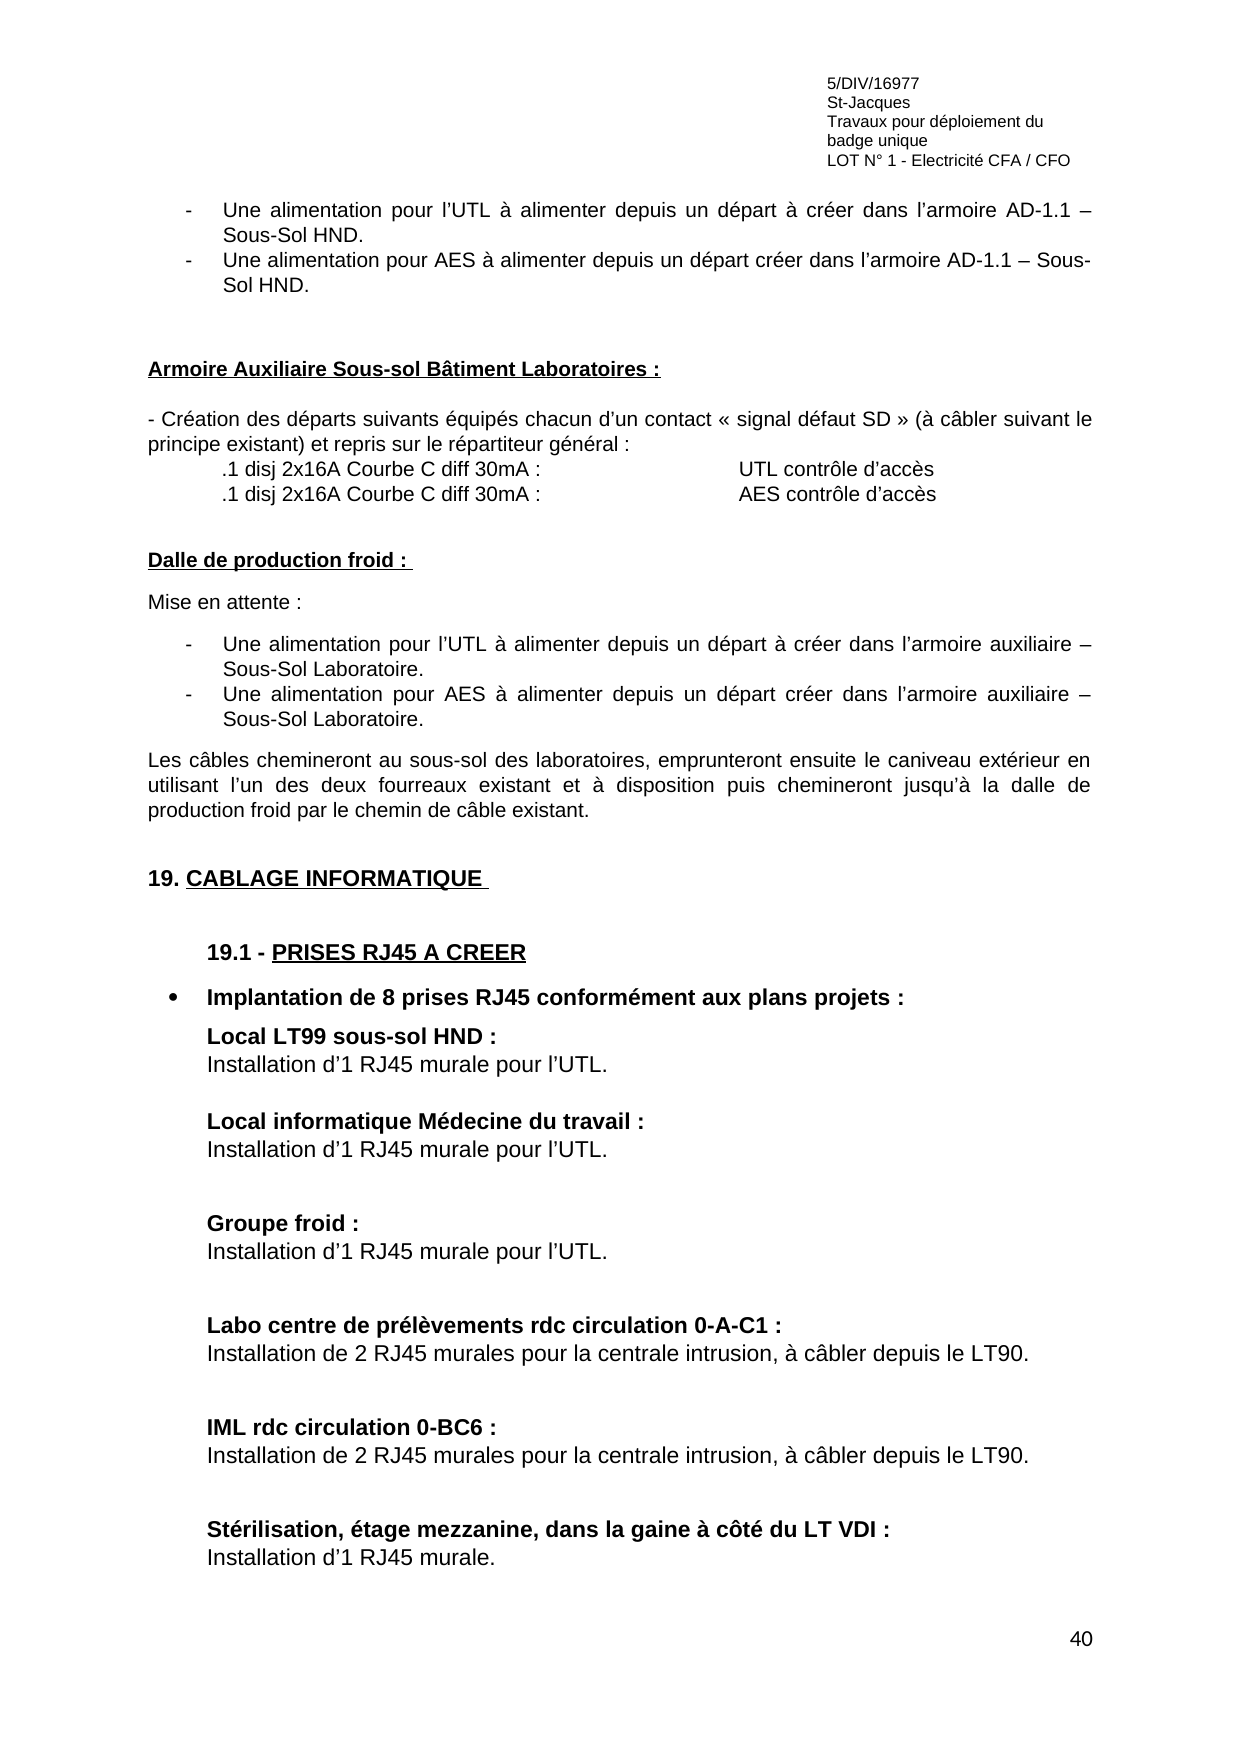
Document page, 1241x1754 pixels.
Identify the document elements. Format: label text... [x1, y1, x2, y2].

text Mise en attente : [148, 589, 1093, 614]
text Installation d’1 RJ45 murale pour l’UTL. [148, 1238, 1093, 1265]
text Armoire Auxiliaire Sous-sol Bâtiment Laboratoires : [148, 356, 1093, 381]
text Local informatique Médecine du travail : [148, 1108, 1093, 1134]
text Installation d’1 RJ45 murale pour l’UTL. [148, 1051, 1093, 1077]
text Stérilisation, étage mezzanine, dans la gaine à côté du LT VDI : [148, 1516, 1093, 1542]
text .1 disj 2x16A Courbe C diff 30mA : AES contrôle d’accès [148, 481, 1093, 506]
text Local LT99 sous-sol HND : [148, 1023, 1093, 1049]
text Dalle de production froid : [148, 548, 1093, 573]
text Installation de 2 RJ45 murales pour la centrale intrusion, à câbler depuis le LT90. [148, 1442, 1093, 1469]
list Une alimentation pour l’UTL à alimenter depuis un départ à créer dans l’armoire AD-1.1 – Sous-Sol HND. [185, 198, 1093, 248]
text IML rdc circulation 0-BC6 : [148, 1414, 1093, 1440]
text 19. CABLAGE INFORMATIQUE [148, 865, 1093, 891]
list Une alimentation pour AES à alimenter depuis un départ créer dans l’armoire AD-1.1 – Sous-Sol HND. [185, 248, 1093, 298]
list Implantation de 8 prises RJ45 conformément aux plans projets : [169, 984, 1093, 1010]
text Installation de 2 RJ45 murales pour la centrale intrusion, à câbler depuis le LT90. [148, 1340, 1093, 1367]
list Une alimentation pour l’UTL à alimenter depuis un départ à créer dans l’armoire auxiliaire – Sous-Sol Laboratoire. [185, 631, 1093, 681]
text Installation d’1 RJ45 murale pour l’UTL. [148, 1136, 1093, 1163]
text Installation d’1 RJ45 murale. [148, 1544, 1093, 1571]
text Groupe froid : [148, 1210, 1093, 1236]
text .1 disj 2x16A Courbe C diff 30mA : UTL contrôle d’accès [148, 456, 1093, 481]
text 19.1 - PRISES RJ45 A CREER [148, 939, 1093, 965]
list Une alimentation pour AES à alimenter depuis un départ créer dans l’armoire auxiliaire – Sous-Sol Laboratoire. [185, 681, 1093, 731]
text Les câbles chemineront au sous-sol des laboratoires, emprunteront ensuite le caniveau extérieur en utilisant l’un des deux fourreaux existant et à disposition puis chemineront jusqu’à la dalle de production froid par le chemin de câble existant. [148, 748, 1093, 823]
text Labo centre de prélèvements rdc circulation 0-A-C1 : [148, 1312, 1093, 1338]
